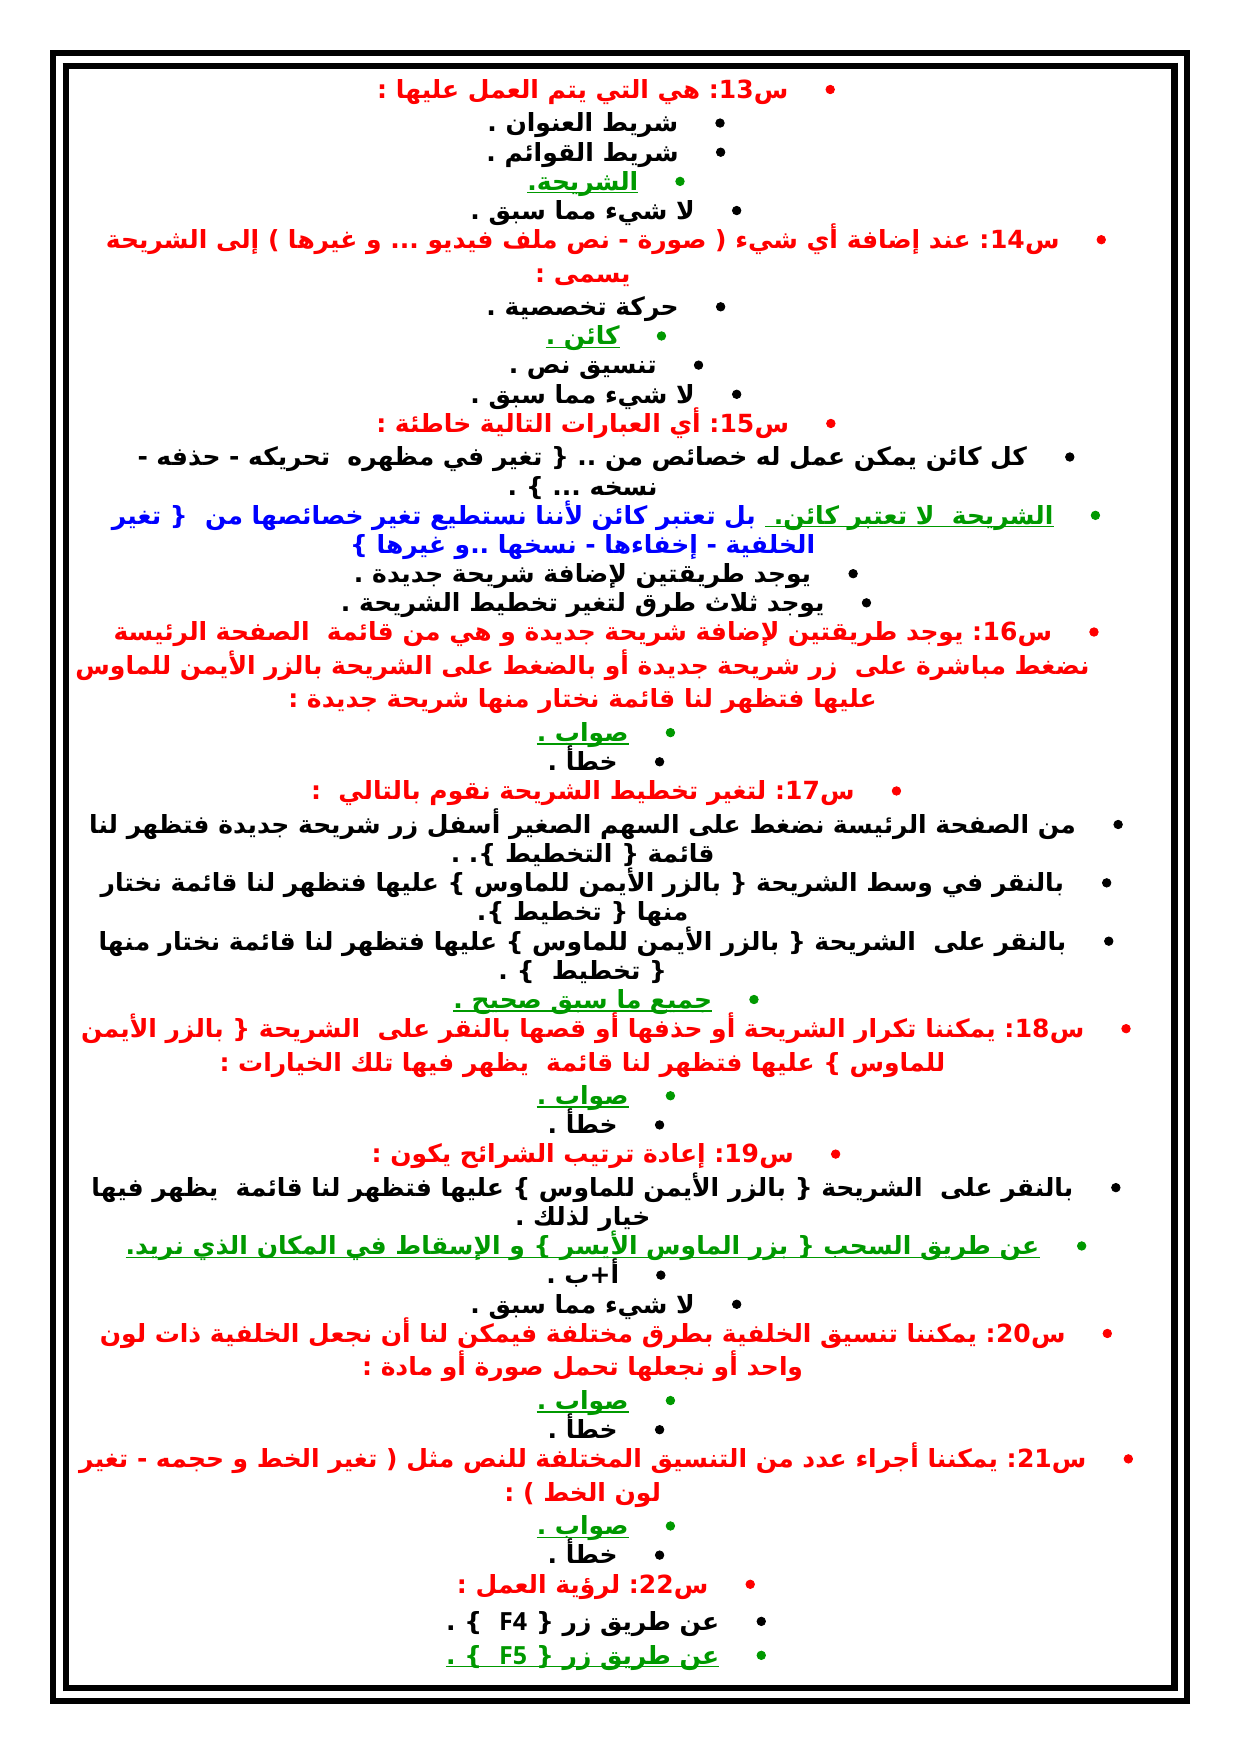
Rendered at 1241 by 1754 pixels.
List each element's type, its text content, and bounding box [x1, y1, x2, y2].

list س20: يمكننا تنسيق الخلفية بطرق مختلفة فيمكن لنا أن نجعل الخلفية ذات لون واحد أو نجعلها تحمل صورة أو مادة : [75, 1319, 1128, 1382]
list كائن . [75, 321, 1128, 351]
list عن طريق زر { F5 } . [75, 1637, 1128, 1671]
list لا شيء مما سبق . [75, 380, 1128, 409]
list س18: يمكننا تكرار الشريحة أو حذفها أو قصها بالنقر على الشريحة { بالزر الأيمن للماوس } عليها فتظهر لنا قائمة يظهر فيها تلك الخيارات : [75, 1014, 1128, 1077]
list الشريحة لا تعتبر كائن. بل تعتبر كائن لأننا نستطيع تغير خصائصها من { تغير الخلفية - إخفاءها - نسخها ..و غيرها } [75, 501, 1128, 559]
list س19: إعادة ترتيب الشرائح يكون : [75, 1139, 1128, 1169]
list عن طريق السحب { بزر الماوس الأيسر } و الإسقاط في المكان الذي نريد. [75, 1231, 1128, 1261]
list عن طريق زر { F4 } . [75, 1603, 1128, 1637]
list لا شيء مما سبق . [75, 1290, 1128, 1319]
list س17: لتغير تخطيط الشريحة نقوم بالتالي : [75, 776, 1128, 806]
list س16: يوجد طريقتين لإضافة شريحة جديدة و هي من قائمة الصفحة الرئيسة نضغط مباشرة على زر شريحة جديدة أو بالضغط على الشريحة بالزر الأيمن للماوس عليها فتظهر لنا قائمة نختار منها شريحة جديدة : [75, 617, 1128, 714]
list كل كائن يمكن عمل له خصائص من .. { تغير في مظهره تحريكه - حذفه - نسخه ... } . [75, 442, 1128, 501]
list س22: لرؤية العمل : [75, 1570, 1128, 1599]
list صواب . [75, 718, 1128, 747]
list بالنقر على الشريحة { بالزر الأيمن للماوس } عليها فتظهر لنا قائمة يظهر فيها خيار لذلك . [75, 1173, 1128, 1231]
list س15: أي العبارات التالية خاطئة : [75, 409, 1128, 438]
list بالنقر على الشريحة { بالزر الأيمن للماوس } عليها فتظهر لنا قائمة نختار منها { تخطيط } . [75, 927, 1128, 985]
list خطأ . [75, 1415, 1128, 1444]
list جميع ما سبق صحيح . [75, 985, 1128, 1014]
list يوجد طريقتين لإضافة شريحة جديدة . [75, 559, 1128, 588]
list الشريحة. [75, 167, 1128, 196]
list س13: هي التي يتم العمل عليها : [75, 75, 1128, 104]
list صواب . [75, 1386, 1128, 1415]
list يوجد ثلاث طرق لتغير تخطيط الشريحة . [75, 588, 1128, 617]
list خطأ . [75, 1110, 1128, 1139]
list خطأ . [75, 1541, 1128, 1570]
list من الصفحة الرئيسة نضغط على السهم الصغير أسفل زر شريحة جديدة فتظهر لنا قائمة { التخطيط }. . [75, 810, 1128, 868]
list لا شيء مما سبق . [75, 196, 1128, 225]
list شريط العنوان . [75, 108, 1128, 138]
list صواب . [75, 1081, 1128, 1110]
list أ+ب . [75, 1261, 1128, 1290]
list س14: عند إضافة أي شيء ( صورة - نص ملف فيديو ... و غيرها ) إلى الشريحة يسمى : [75, 225, 1128, 288]
list خطأ . [75, 747, 1128, 776]
list بالنقر في وسط الشريحة { بالزر الأيمن للماوس } عليها فتظهر لنا قائمة نختار منها { تخطيط }. [75, 868, 1128, 927]
list س21: يمكننا أجراء عدد من التنسيق المختلفة للنص مثل ( تغير الخط و حجمه - تغير لون الخط ) : [75, 1444, 1128, 1507]
list صواب . [75, 1511, 1128, 1541]
list شريط القوائم . [75, 138, 1128, 167]
list تنسيق نص . [75, 351, 1128, 380]
list حركة تخصصية . [75, 292, 1128, 321]
